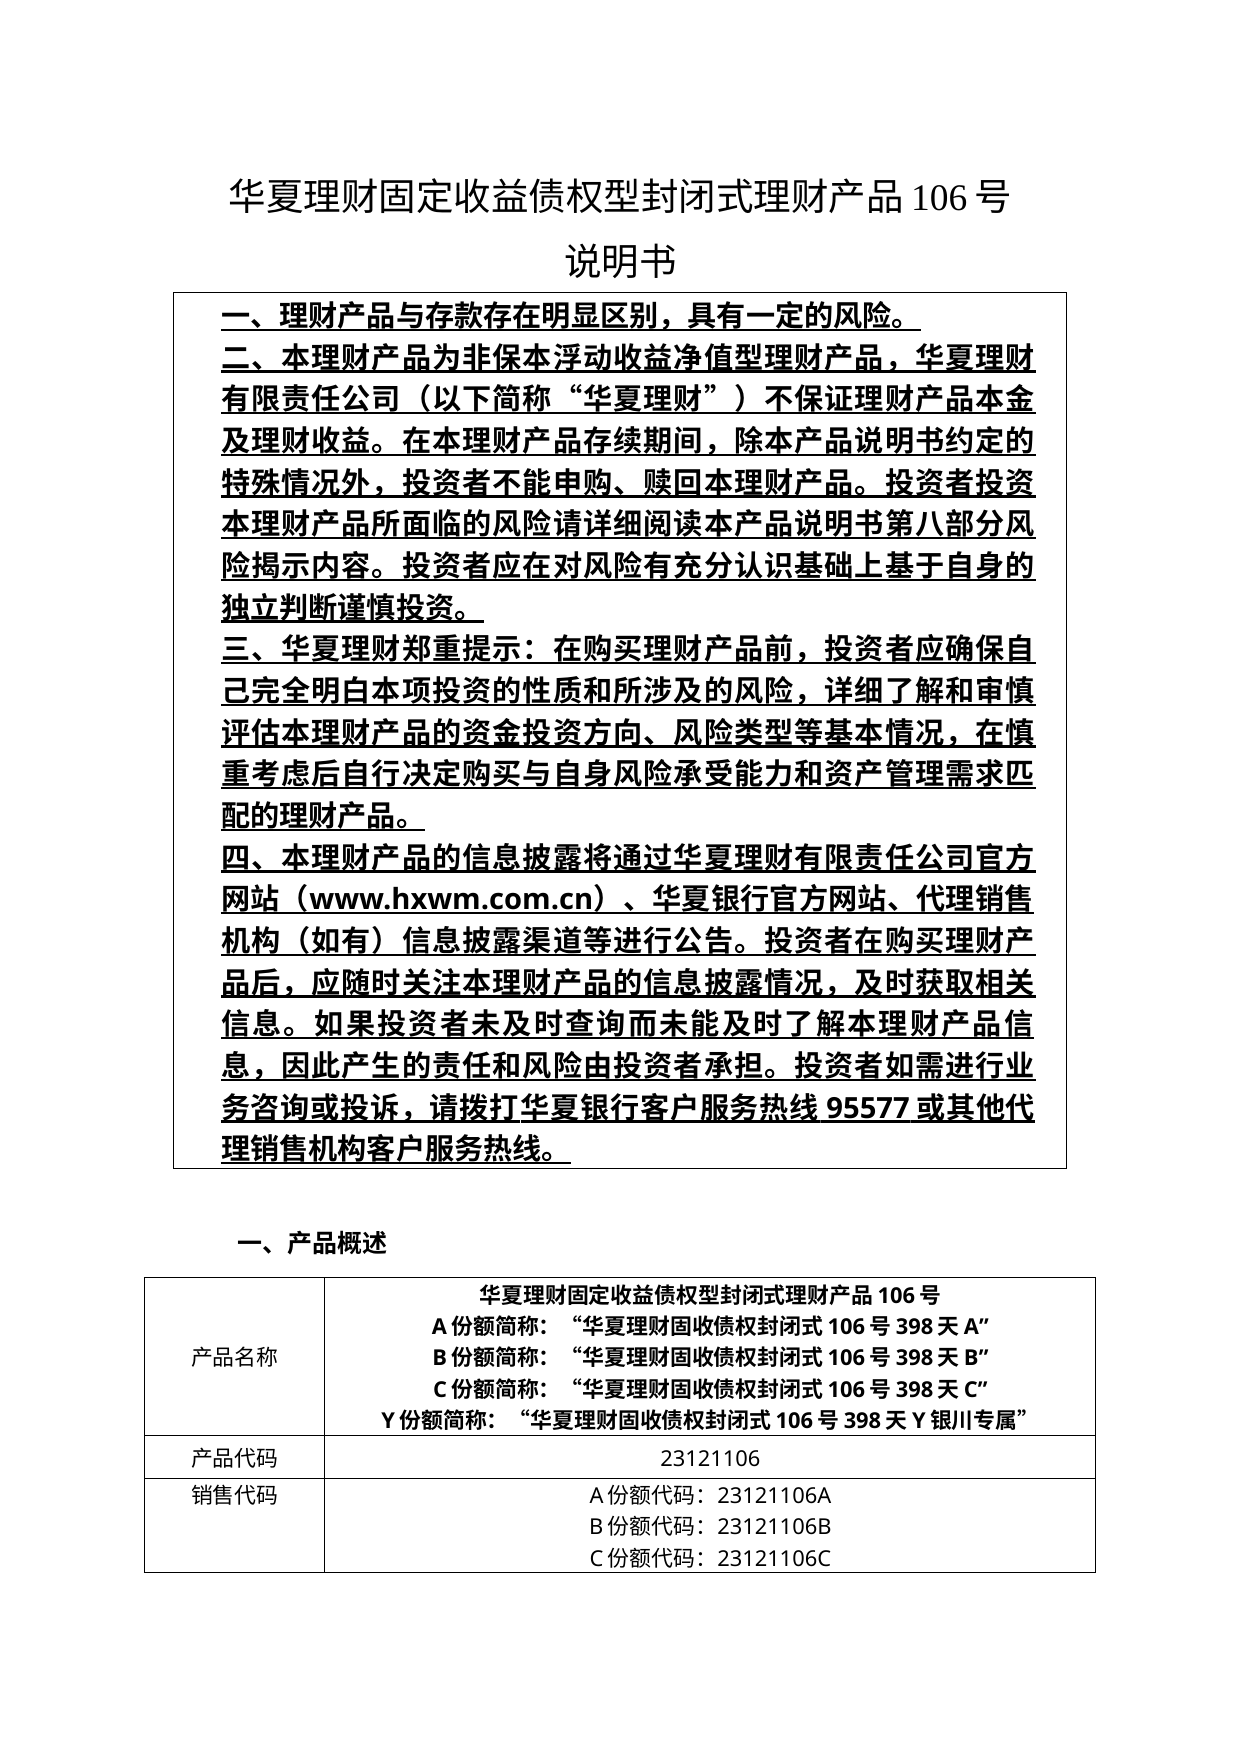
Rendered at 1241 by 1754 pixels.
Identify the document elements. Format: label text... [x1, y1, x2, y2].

table_cell 23121106 [325, 1436, 1095, 1477]
text 一、产品概述 [187, 1219, 1053, 1261]
text 华夏理财固定收益债权型封闭式理财产品106号 [187, 162, 1053, 227]
text 说明书 [187, 227, 1053, 292]
table_header 一、理财产品与存款存在明显区别，具有一定的风险。 二、本理财产品为非保本浮动收益净值型理财产品，华夏理财有限责任公司（以下简称“华夏理财”）不保证理财产品本金及理财收益。在本理财产品存续期间，除本产品说明书约定的特殊情况外，投资者不能申购、赎回本理财产品。投资者投资本理财产品所面临的风险请详细阅读本产品说明书第八部分风险揭示内容。投资者应在对风险有充分认识基础上基于自身的独立判断谨慎投资。 三、华夏理财郑重提示：在购买理财产品前，投资者应确保自己完全明白本项投资的性质和所涉及的风险，详细了解和审慎评估本理财产品的资金投资方向、风险类型等基本情况，在慎重考虑后自行决定购买与自身风险承受能力和资产管理需求匹配的理财产品。 四、本理财产品的信息披露将通过华夏理财有限责任公司官方网站（www.hxwm.com.cn）、华夏银行官方网站、代理销售机构（如有）信息披露渠道等进行公告。投资者在购买理财产品后，应随时关注本理财产品的信息披露情况，及时获取相关信息。如果投资者未及时查询而未能及时了解本理财产品信息，因此产生的责任和风险由投资者承担。投资者如需进行业务咨询或投诉，请拨打华夏银行客户服务热线95577或其他代理销售机构客户服务热线。 [174, 293, 1066, 1168]
table_cell 销售代码 [145, 1479, 324, 1572]
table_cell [325, 1479, 1095, 1572]
table_cell 产品代码 [145, 1436, 324, 1477]
table_header 产品名称 [145, 1278, 324, 1434]
table_header 华夏理财固定收益债权型封闭式理财产品106号 A份额简称：“华夏理财固收债权封闭式106号398天A” B份额简称：“华夏理财固收债权封闭式106号398天B” C份额简称：“华夏理财固收债权封闭式106号398天C” Y份额简称：“华夏理财固收债权封闭式106号398天Y银川专属” [325, 1278, 1095, 1434]
